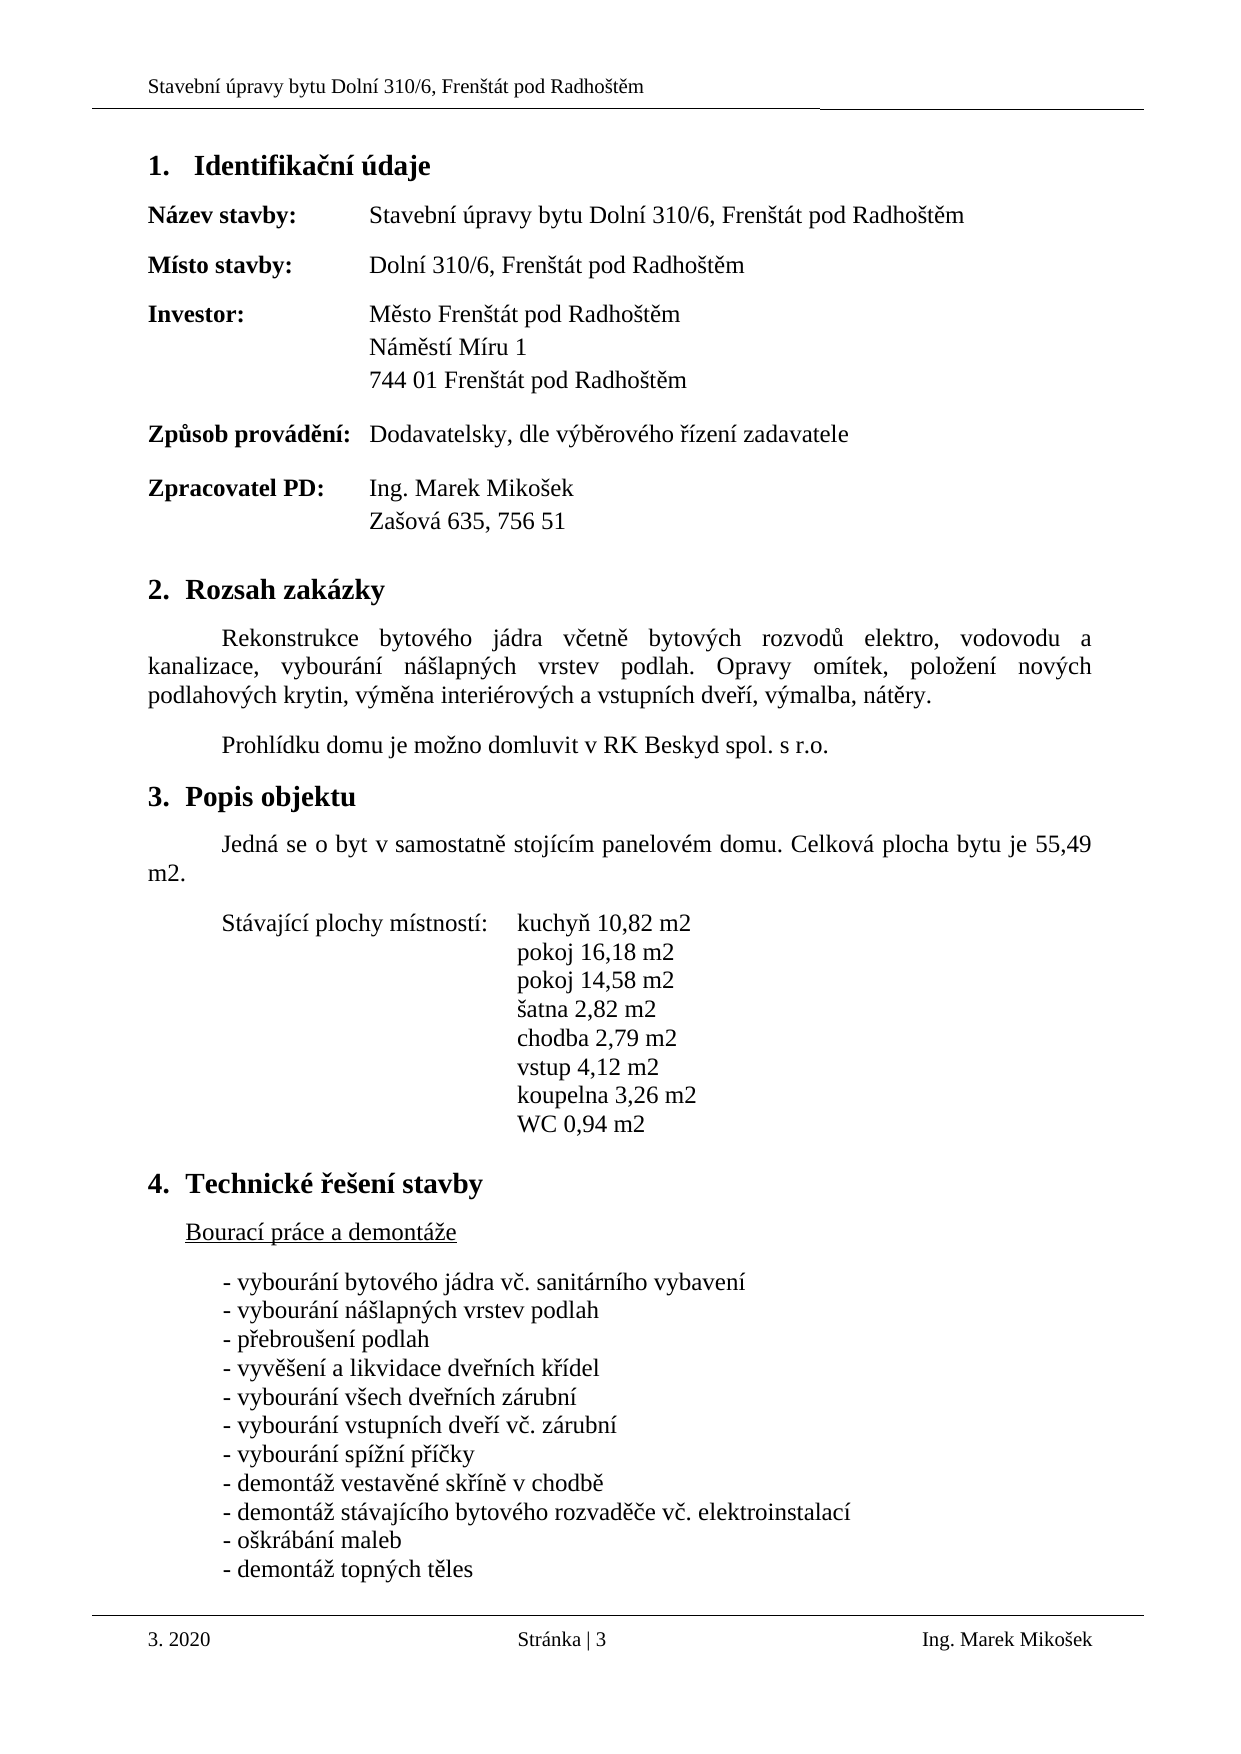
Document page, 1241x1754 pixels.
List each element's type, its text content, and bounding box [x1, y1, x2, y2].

subtitle Popis objektu [148, 779, 1093, 813]
text 744 01 Frenštát pod Radhoštěm [369, 366, 1093, 394]
text Rekonstrukce bytového jádra včetně bytových rozvodů elektro, vodovodu a kanalizace, vybourání nášlapných vrstev podlah. Opravy omítek, položení nových podlahových krytin, výměna interiérových a vstupních dveří, výmalba, nátěry. [148, 623, 1093, 709]
text Prohlídku domu je možno domluvit v RK Beskyd spol. s r.o. [148, 730, 1093, 758]
text Jedná se o byt v samostatně stojícím panelovém domu. Celková plocha bytu je 55,49 m2. [148, 829, 1093, 887]
subtitle Identifikační údaje [148, 148, 1093, 181]
text Bourací práce a demontáže [148, 1217, 1093, 1246]
text chodba 2,79 m2 [148, 1023, 1093, 1052]
list - vybourání všech dveřních zárubní [223, 1382, 1093, 1410]
text Způsob provádění: Dodavatelsky, dle výběrového řízení zadavatele [148, 419, 1093, 448]
text koupelna 3,26 m2 [148, 1080, 1093, 1109]
list - vyvěšení a likvidace dveřních křídel [223, 1353, 1093, 1382]
list - přebroušení podlah [223, 1324, 1093, 1353]
text Zpracovatel PD: Ing. Marek Mikošek [148, 473, 1093, 502]
text Investor: Město Frenštát pod Radhoštěm [148, 299, 1093, 328]
list - demontáž stávajícího bytového rozvaděče vč. elektroinstalací [223, 1497, 1093, 1525]
list - vybourání bytového jádra vč. sanitárního vybavení [223, 1267, 1093, 1295]
text Zašová 635, 756 51 [369, 506, 1093, 535]
list - vybourání spížní příčky [223, 1439, 1093, 1468]
list - demontáž topných těles [223, 1554, 1093, 1583]
list - vybourání vstupních dveří vč. zárubní [223, 1410, 1093, 1439]
list - vybourání nášlapných vrstev podlah [223, 1295, 1093, 1324]
text WC 0,94 m2 [148, 1109, 1093, 1138]
text šatna 2,82 m2 [148, 994, 1093, 1023]
subtitle Technické řešení stavby [148, 1167, 1093, 1200]
list - oškrábání maleb [223, 1525, 1093, 1554]
text pokoj 14,58 m2 [148, 965, 1093, 994]
text Místo stavby: Dolní 310/6, Frenštát pod Radhoštěm [148, 250, 1093, 279]
text Náměstí Míru 1 [369, 332, 1093, 361]
text pokoj 16,18 m2 [148, 937, 1093, 965]
text vstup 4,12 m2 [148, 1052, 1093, 1080]
text Název stavby: Stavební úpravy bytu Dolní 310/6, Frenštát pod Radhoštěm [148, 200, 1093, 229]
subtitle Rozsah zakázky [148, 572, 1093, 606]
list - demontáž vestavěné skříně v chodbě [223, 1468, 1093, 1497]
text Stávající plochy místností: kuchyň 10,82 m2 [148, 908, 1093, 937]
